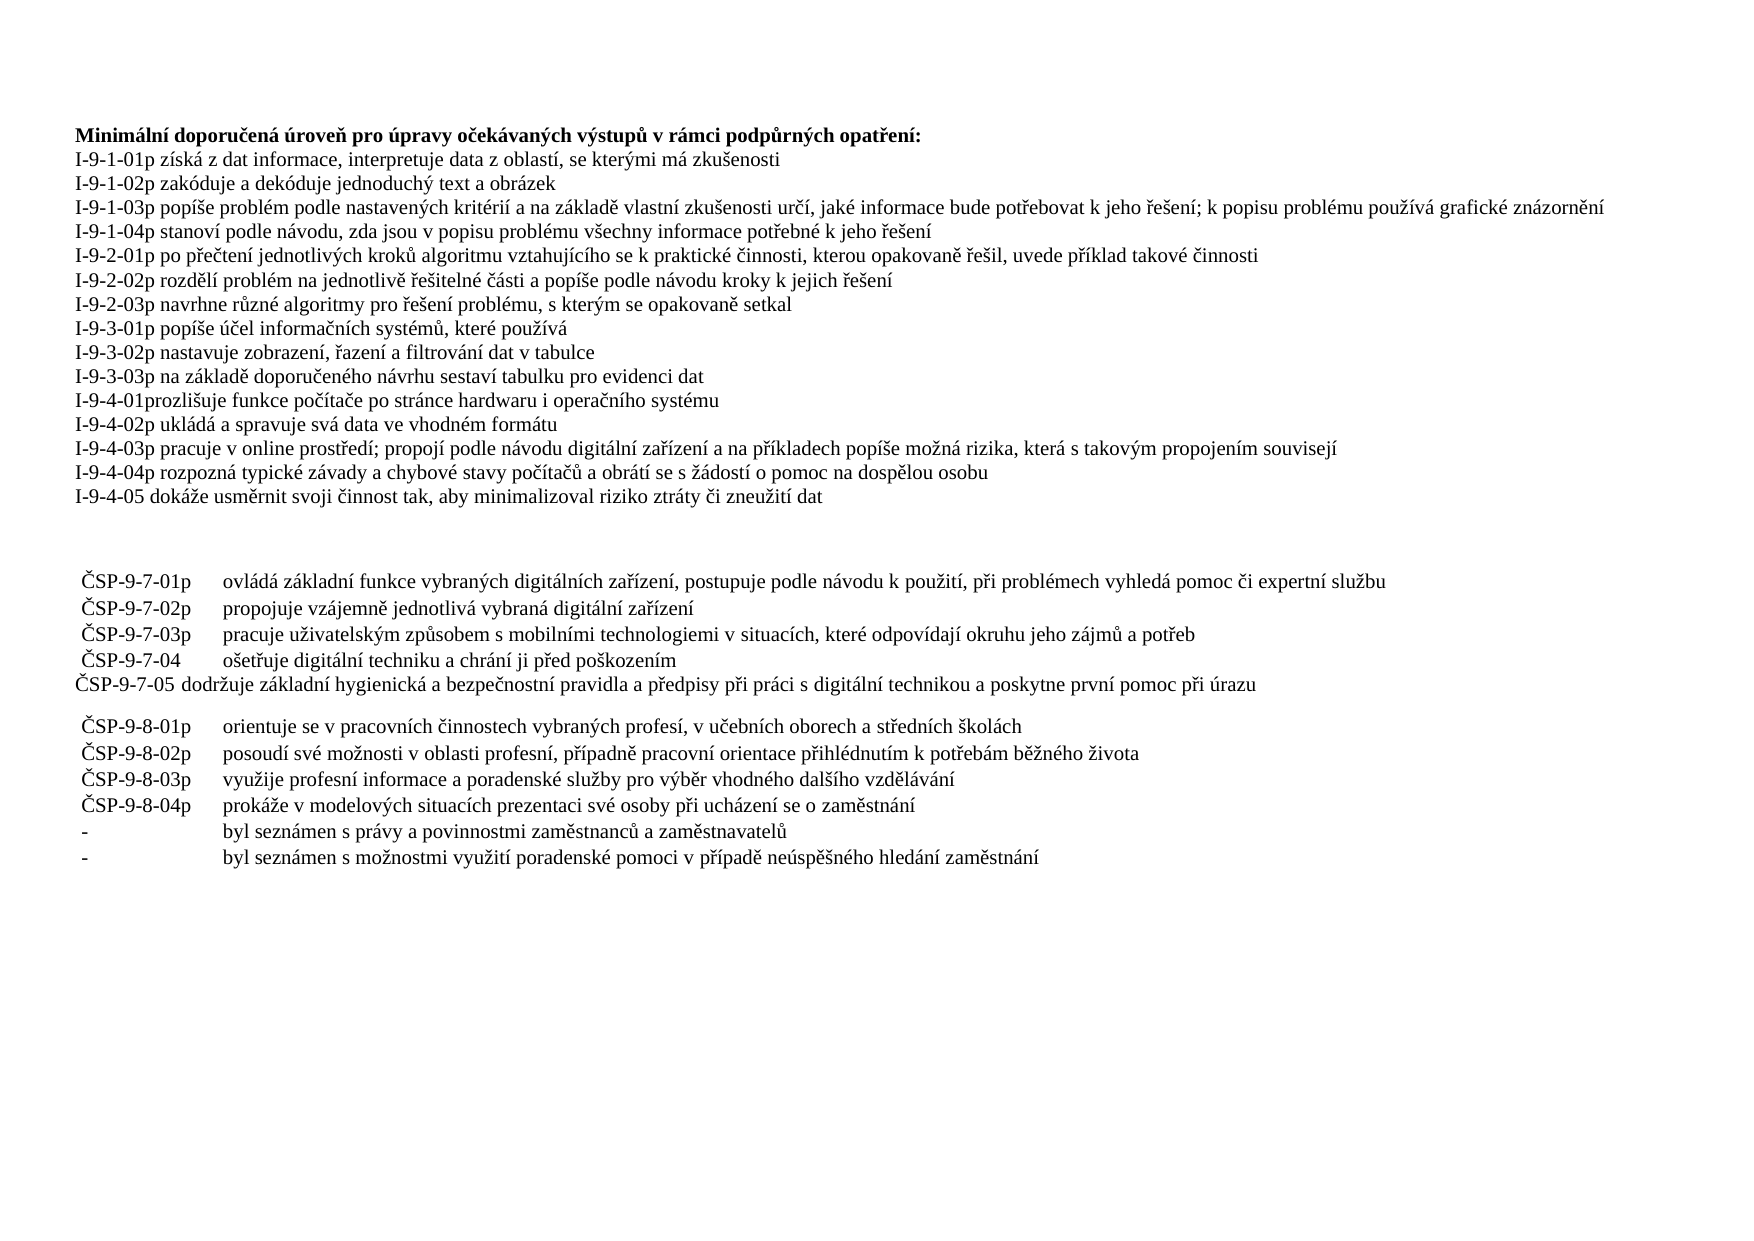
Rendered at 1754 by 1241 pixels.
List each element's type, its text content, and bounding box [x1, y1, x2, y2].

text ČSP-9-8-02p posoudí své možnosti v oblasti profesní, případně pracovní orientace přihlédnutím k potřebám běžného života [81, 741, 1667, 764]
text ČSP-9-8-01p orientuje se v pracovních činnostech vybraných profesí, v učebních oborech a středních školách [81, 714, 1667, 738]
text ČSP-9-7-04 ošetřuje digitální techniku a chrání ji před poškozením [81, 648, 1667, 672]
text I-9-1-04p stanoví podle návodu, zda jsou v popisu problému všechny informace potřebné k jeho řešení [75, 219, 1679, 243]
text ČSP-9-8-04p prokáže v modelových situacích prezentaci své osoby při ucházení se o zaměstnání [81, 793, 1667, 817]
text ČSP-9-8-03p využije profesní informace a poradenské služby pro výběr vhodného dalšího vzdělávání [81, 767, 1667, 791]
text I-9-1-01p získá z dat informace, interpretuje data z oblastí, se kterými má zkušenosti [75, 147, 1679, 171]
text I-9-1-02p zakóduje a dekóduje jednoduchý text a obrázek [75, 171, 1679, 195]
text I-9-4-05 dokáže usměrnit svoji činnost tak, aby minimalizoval riziko ztráty či zneužití dat [75, 484, 1679, 508]
text ČSP-9-7-03p pracuje uživatelským způsobem s mobilními technologiemi v situacích, které odpovídají okruhu jeho zájmů a potřeb [81, 622, 1667, 646]
text - byl seznámen s možnostmi využití poradenské pomoci v případě neúspěšného hledání zaměstnání [81, 845, 1667, 869]
text I-9-2-02p rozdělí problém na jednotlivě řešitelné části a popíše podle návodu kroky k jejich řešení [75, 267, 1679, 292]
text I-9-3-02p nastavuje zobrazení, řazení a filtrování dat v tabulce [75, 340, 1679, 364]
text I-9-4-02p ukládá a spravuje svá data ve vhodném formátu [75, 412, 1679, 436]
text I-9-1-03p popíše problém podle nastavených kritérií a na základě vlastní zkušenosti určí, jaké informace bude potřebovat k jeho řešení; k popisu problému používá grafické znázornění [75, 195, 1679, 219]
text I-9-4-01prozlišuje funkce počítače po stránce hardwaru i operačního systému [75, 388, 1679, 412]
text I-9-4-03p pracuje v online prostředí; propojí podle návodu digitální zařízení a na příkladech popíše možná rizika, která s takovým propojením souvisejí [75, 436, 1679, 460]
text I-9-3-01p popíše účel informačních systémů, které používá [75, 316, 1679, 340]
text I-9-2-03p navrhne různé algoritmy pro řešení problému, s kterým se opakovaně setkal [75, 292, 1679, 316]
text - byl seznámen s právy a povinnostmi zaměstnanců a zaměstnavatelů [81, 819, 1667, 843]
text ČSP-9-7-05 dodržuje základní hygienická a bezpečnostní pravidla a předpisy při práci s digitální technikou a poskytne první pomoc při úrazu [75, 672, 1679, 696]
text ČSP-9-7-01p ovládá základní funkce vybraných digitálních zařízení, postupuje podle návodu k použití, při problémech vyhledá pomoc či expertní službu [81, 569, 1667, 593]
text I-9-4-04p rozpozná typické závady a chybové stavy počítačů a obrátí se s žádostí o pomoc na dospělou osobu [75, 460, 1679, 484]
text Minimální doporučená úroveň pro úpravy očekávaných výstupů v rámci podpůrných opatření: [75, 123, 1679, 147]
text I-9-2-01p po přečtení jednotlivých kroků algoritmu vztahujícího se k praktické činnosti, kterou opakovaně řešil, uvede příklad takové činnosti [75, 243, 1679, 267]
text ČSP-9-7-02p propojuje vzájemně jednotlivá vybraná digitální zařízení [81, 595, 1667, 619]
text I-9-3-03p na základě doporučeného návrhu sestaví tabulku pro evidenci dat [75, 364, 1679, 388]
